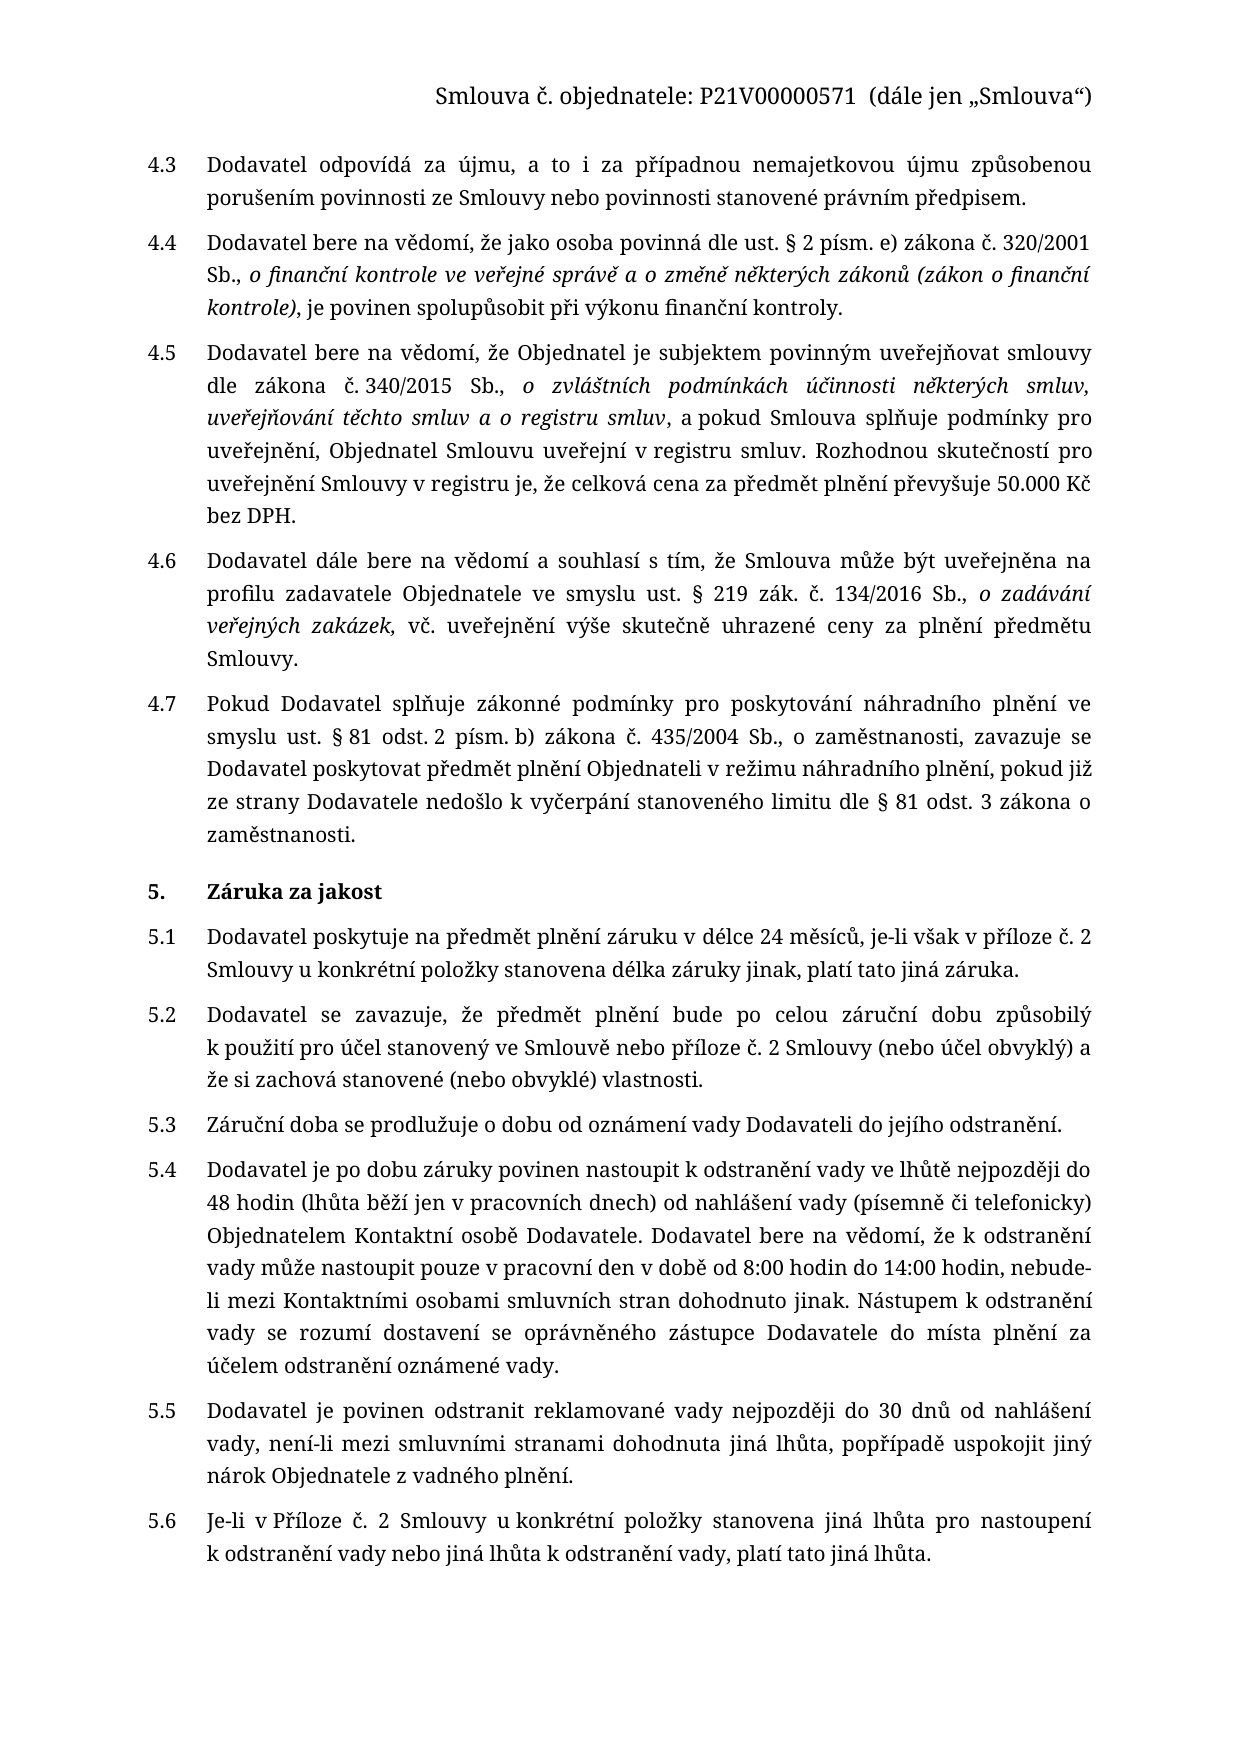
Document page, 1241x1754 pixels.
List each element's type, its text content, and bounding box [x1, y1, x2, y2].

list Dodavatel dále bere na vědomí a souhlasí s tím, že Smlouva může být uveřejněna na profilu zadavatele Objednatele ve smyslu ust. § 219 zák. č. 134/2016 Sb., o zadávání veřejných zakázek, vč. uveřejnění výše skutečně uhrazené ceny za plnění předmětu Smlouvy. [148, 546, 1093, 673]
list Dodavatel se zavazuje, že předmět plnění bude po celou záruční dobu způsobilý k použití pro účel stanovený ve Smlouvě nebo příloze č. 2 Smlouvy (nebo účel obvyklý) a že si zachová stanovené (nebo obvyklé) vlastnosti. [148, 1000, 1093, 1094]
list Dodavatel bere na vědomí, že jako osoba povinná dle ust. § 2 písm. e) zákona č. 320/2001 Sb., o finanční kontrole ve veřejné správě a o změně některých zákonů (zákon o finanční kontrole), je povinen spolupůsobit při výkonu finanční kontroly. [148, 228, 1093, 322]
list Je-li v Příloze č. 2 Smlouvy u konkrétní položky stanovena jiná lhůta pro nastoupení k odstranění vady nebo jiná lhůta k odstranění vady, platí tato jiná lhůta. [148, 1507, 1093, 1568]
list Dodavatel odpovídá za újmu, a to i za případnou nemajetkovou újmu způsobenou porušením povinnosti ze Smlouvy nebo povinnosti stanovené právním předpisem. [148, 150, 1093, 211]
list Dodavatel bere na vědomí, že Objednatel je subjektem povinným uveřejňovat smlouvy dle zákona č. 340/2015 Sb., o zvláštních podmínkách účinnosti některých smluv, uveřejňování těchto smluv a o registru smluv, a pokud Smlouva splňuje podmínky pro uveřejnění, Objednatel Smlouvu uveřejní v registru smluv. Rozhodnou skutečností pro uveřejnění Smlouvy v registru je, že celková cena za předmět plnění převyšuje 50.000 Kč bez DPH. [148, 338, 1093, 530]
list Dodavatel poskytuje na předmět plnění záruku v délce 24 měsíců, je-li však v příloze č. 2 Smlouvy u konkrétní položky stanovena délka záruky jinak, platí tato jiná záruka. [148, 922, 1093, 983]
list Dodavatel je povinen odstranit reklamované vady nejpozději do 30 dnů od nahlášení vady, není-li mezi smluvními stranami dohodnuta jiná lhůta, popřípadě uspokojit jiný nárok Objednatele z vadného plnění. [148, 1396, 1093, 1490]
list Pokud Dodavatel splňuje zákonné podmínky pro poskytování náhradního plnění ve smyslu ust. § 81 odst. 2 písm. b) zákona č. 435/2004 Sb., o zaměstnanosti, zavazuje se Dodavatel poskytovat předmět plnění Objednateli v režimu náhradního plnění, pokud již ze strany Dodavatele nedošlo k vyčerpání stanoveného limitu dle § 81 odst. 3 zákona o zaměstnanosti. [148, 689, 1093, 848]
list Záruční doba se prodlužuje o dobu od oznámení vady Dodavateli do jejího odstranění. [148, 1110, 1093, 1139]
list Záruka za jakost [148, 877, 1093, 906]
list Dodavatel je po dobu záruky povinen nastoupit k odstranění vady ve lhůtě nejpozději do 48 hodin (lhůta běží jen v pracovních dnech) od nahlášení vady (písemně či telefonicky) Objednatelem Kontaktní osobě Dodavatele. Dodavatel bere na vědomí, že k odstranění vady může nastoupit pouze v pracovní den v době od 8:00 hodin do 14:00 hodin, nebude-li mezi Kontaktními osobami smluvních stran dohodnuto jinak. Nástupem k odstranění vady se rozumí dostavení se oprávněného zástupce Dodavatele do místa plnění za účelem odstranění oznámené vady. [148, 1156, 1093, 1379]
